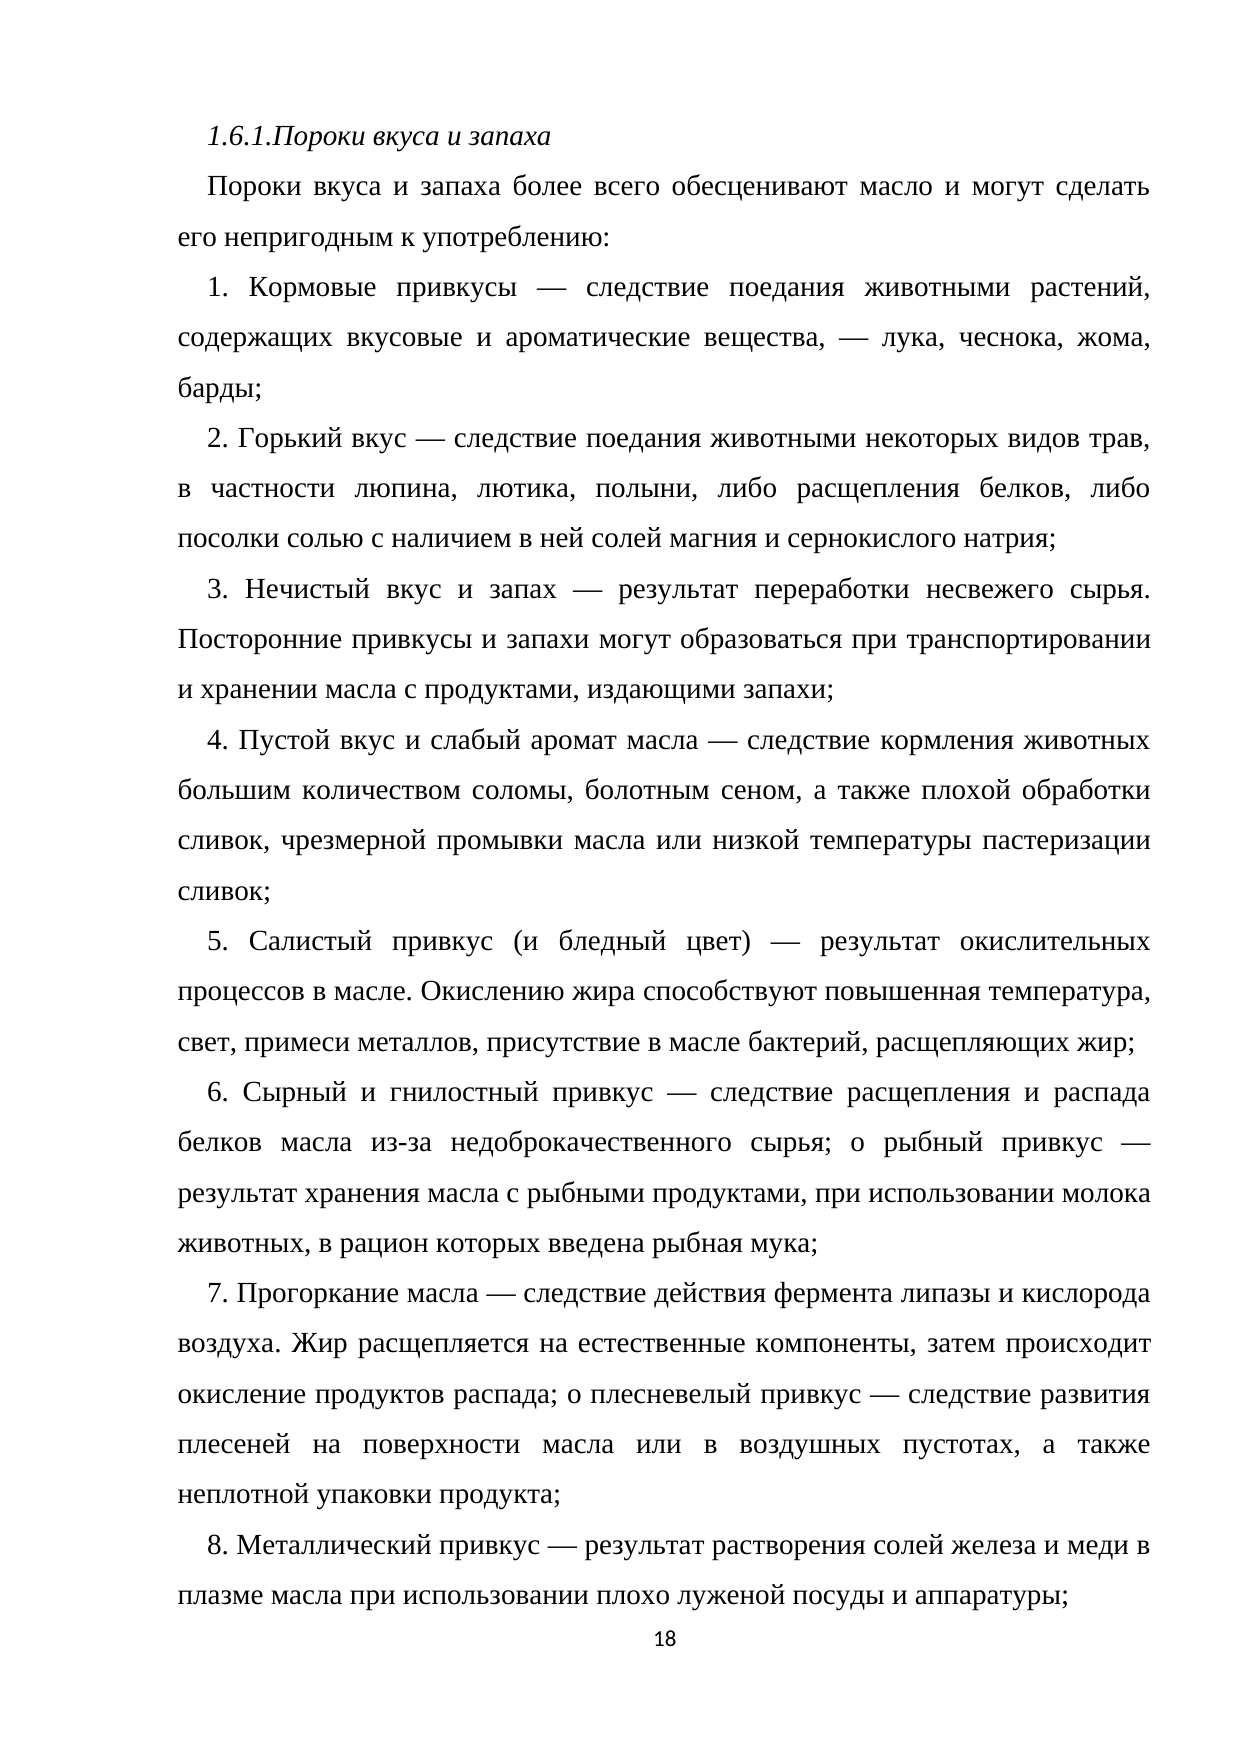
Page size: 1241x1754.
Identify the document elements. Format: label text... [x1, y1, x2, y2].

text 6. Сырный и гнилостный привкус — следствие расщепления и распада белков масла из-за недоброкачественного сырья; о рыбный привкус — результат хранения масла с рыбными продуктами, при использовании молока животных, в рацион которых введена рыбная мука; [177, 1074, 1152, 1258]
text 7. Прогоркание масла — следствие действия фермента липазы и кислорода воздуха. Жир расщепляется на естественные компоненты, затем происходит окисление продуктов распада; о плесневелый привкус — следствие развития плесеней на поверхности масла или в воздушных пустотах, а также неплотной упаковки продукта; [177, 1275, 1152, 1510]
text 1. Кормовые привкусы — следствие поедания животными растений, содержащих вкусовые и ароматические вещества, — лука, чеснока, жома, барды; [177, 269, 1152, 403]
text 8. Металлический привкус — результат растворения солей железа и меди в плазме масла при использовании плохо луженой посуды и аппаратуры; [177, 1527, 1152, 1611]
text 1.6.1.Пороки вкуса и запаха [177, 118, 1152, 152]
text 2. Горький вкус — следствие поедания животными некоторых видов трав, в частности люпина, лютика, полыни, либо расщепления белков, либо посолки солью с наличием в ней солей магния и сернокислого натрия; [177, 420, 1152, 554]
text Пороки вкуса и запаха более всего обесценивают масло и могут сделать его непригодным к употреблению: [177, 168, 1152, 252]
text 5. Салистый привкус (и бледный цвет) — результат окислительных процессов в масле. Окислению жира способствуют повышенная температура, свет, примеси металлов, присутствие в масле бактерий, расщепляющих жир; [177, 923, 1152, 1057]
text 3. Нечистый вкус и запах — результат переработки несвежего сырья. Посторонние привкусы и запахи могут образоваться при транспортировании и хранении масла с продуктами, издающими запахи; [177, 571, 1152, 705]
text 4. Пустой вкус и слабый аромат масла — следствие кормления животных большим количеством соломы, болотным сеном, а также плохой обработки сливок, чрезмерной промывки масла или низкой температуры пастеризации сливок; [177, 722, 1152, 906]
